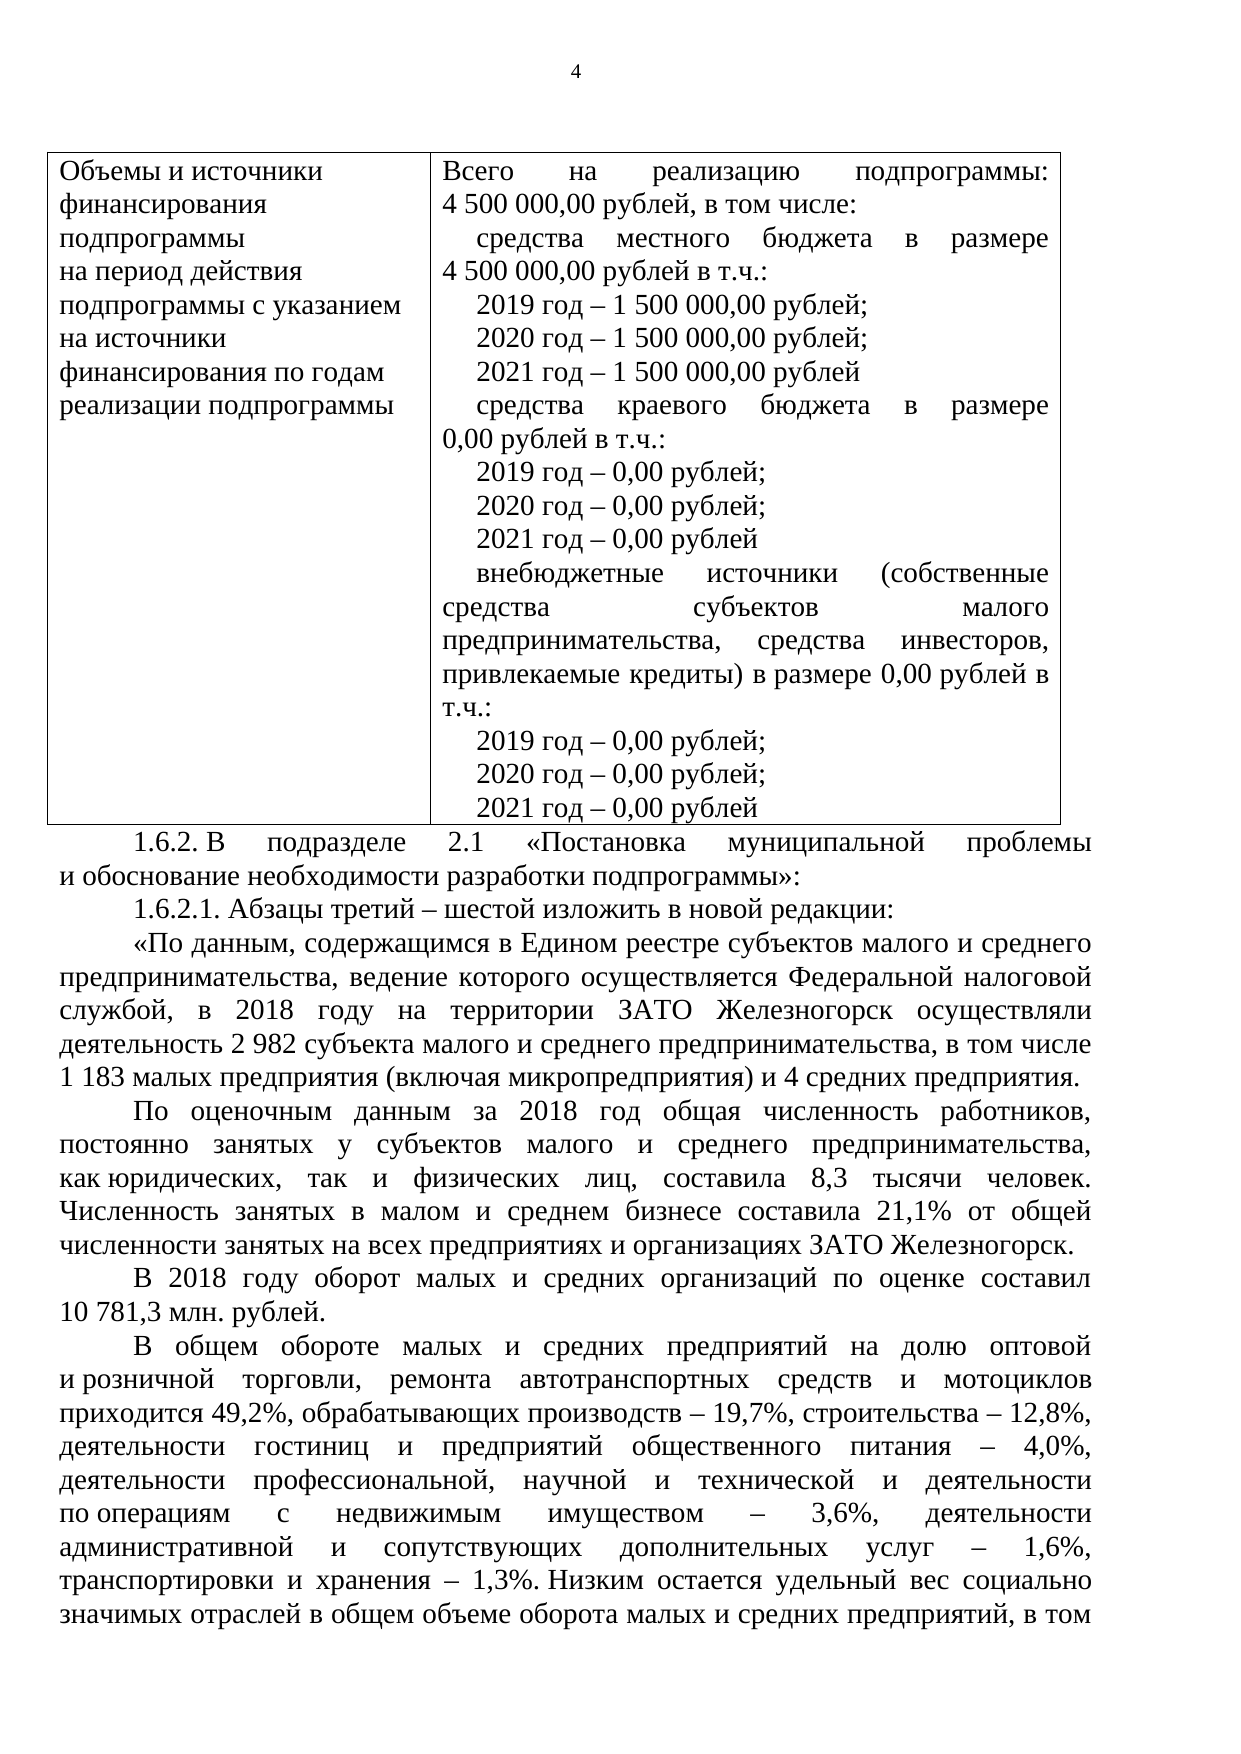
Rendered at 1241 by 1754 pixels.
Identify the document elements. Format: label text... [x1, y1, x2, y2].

table_header Всего на реализацию подпрограммы: 4 500 000,00 рублей, в том числе: средства местного бюджета в размере 4 500 000,00 рублей в т.ч.: 2019 год – 1 500 000,00 рублей; 2020 год – 1 500 000,00 рублей; 2021 год – 1 500 000,00 рублей средства краевого бюджета в размере 0,00 рублей в т.ч.: 2019 год – 0,00 рублей; 2020 год – 0,00 рублей; 2021 год – 0,00 рублей внебюджетные источники (собственные средства субъектов малого предпринимательства, средства инвесторов, привлекаемые кредиты) в размере 0,00 рублей в т.ч.: 2019 год – 0,00 рублей; 2020 год – 0,00 рублей; 2021 год – 0,00 рублей [431, 153, 1060, 823]
table_header Объемы и источники финансирования подпрограммы на период действия подпрограммы с указанием на источники финансирования по годам реализации подпрограммы [48, 153, 430, 823]
text 1.6.2. В подразделе 2.1 «Постановка муниципальной проблемы и обоснование необходимости разработки подпрограммы»: [59, 824, 1092, 892]
text В 2018 году оборот малых и средних организаций по оценке составил 10 781,3 млн. рублей. [59, 1261, 1092, 1328]
text 1.6.2.1. Абзацы третий – шестой изложить в новой редакции: [59, 892, 1092, 925]
text «По данным, содержащимся в Едином реестре субъектов малого и среднего предпринимательства, ведение которого осуществляется Федеральной налоговой службой, в 2018 году на территории ЗАТО Железногорск осуществляли деятельность 2 982 субъекта малого и среднего предпринимательства, в том числе 1 183 малых предприятия (включая микропредприятия) и 4 средних предприятия. [59, 925, 1092, 1093]
text По оценочным данным за 2018 год общая численность работников, постоянно занятых у субъектов малого и среднего предпринимательства, как юридических, так и физических лиц, составила 8,3 тысячи человек. Численность занятых в малом и среднем бизнесе составила 21,1% от общей численности занятых на всех предприятиях и организациях ЗАТО Железногорск. [59, 1093, 1092, 1261]
